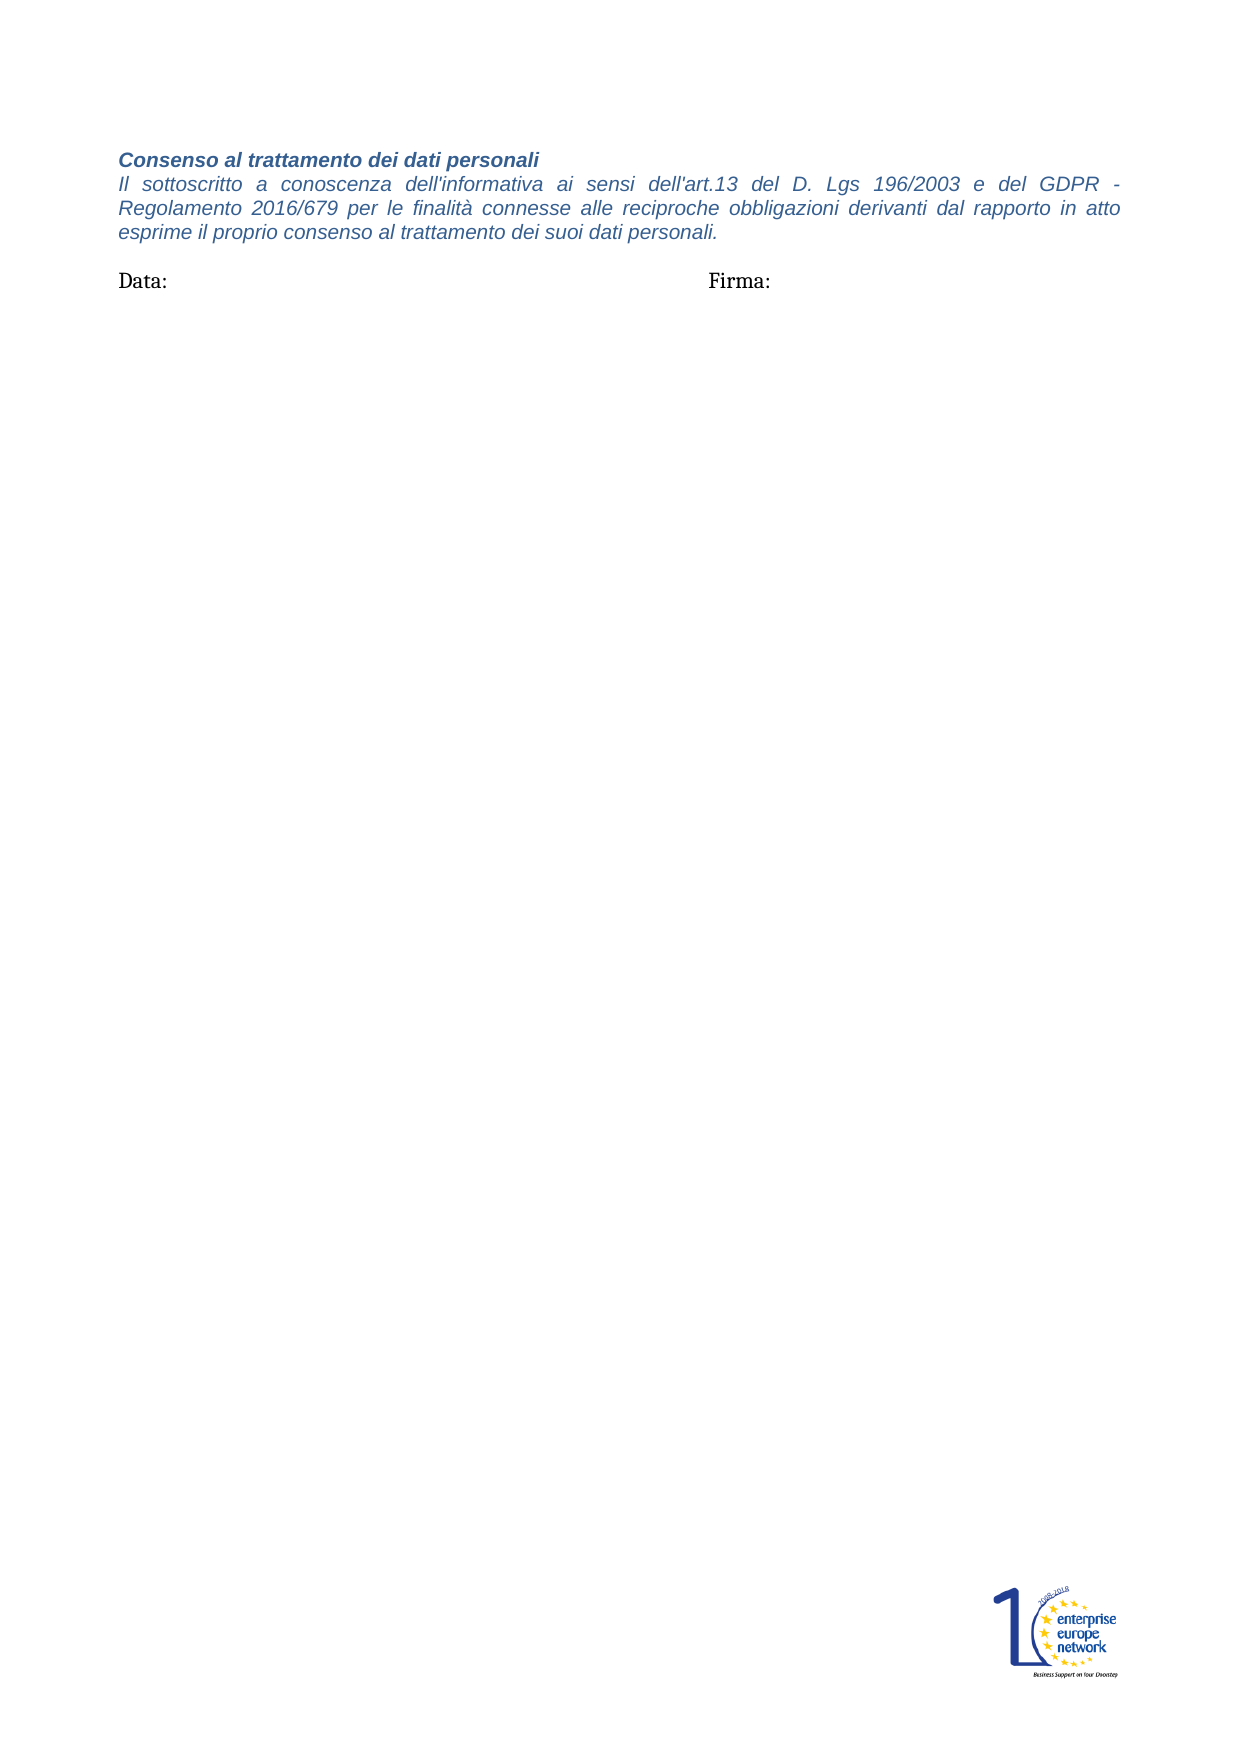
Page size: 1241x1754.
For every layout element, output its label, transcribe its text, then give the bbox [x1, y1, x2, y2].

text Il sottoscritto a conoscenza dell'informativa ai sensi dell'art.13 del D. Lgs 196/2003 e del GDPR - Regolamento 2016/679 per le finalità connesse alle reciproche obbligazioni derivanti dal rapporto in atto esprime il proprio consenso al trattamento dei suoi dati personali. [118, 172, 1122, 243]
text Consenso al trattamento dei dati personali [118, 148, 1122, 172]
picture [993, 1575, 1123, 1681]
text Data: Firma: [118, 267, 1122, 294]
